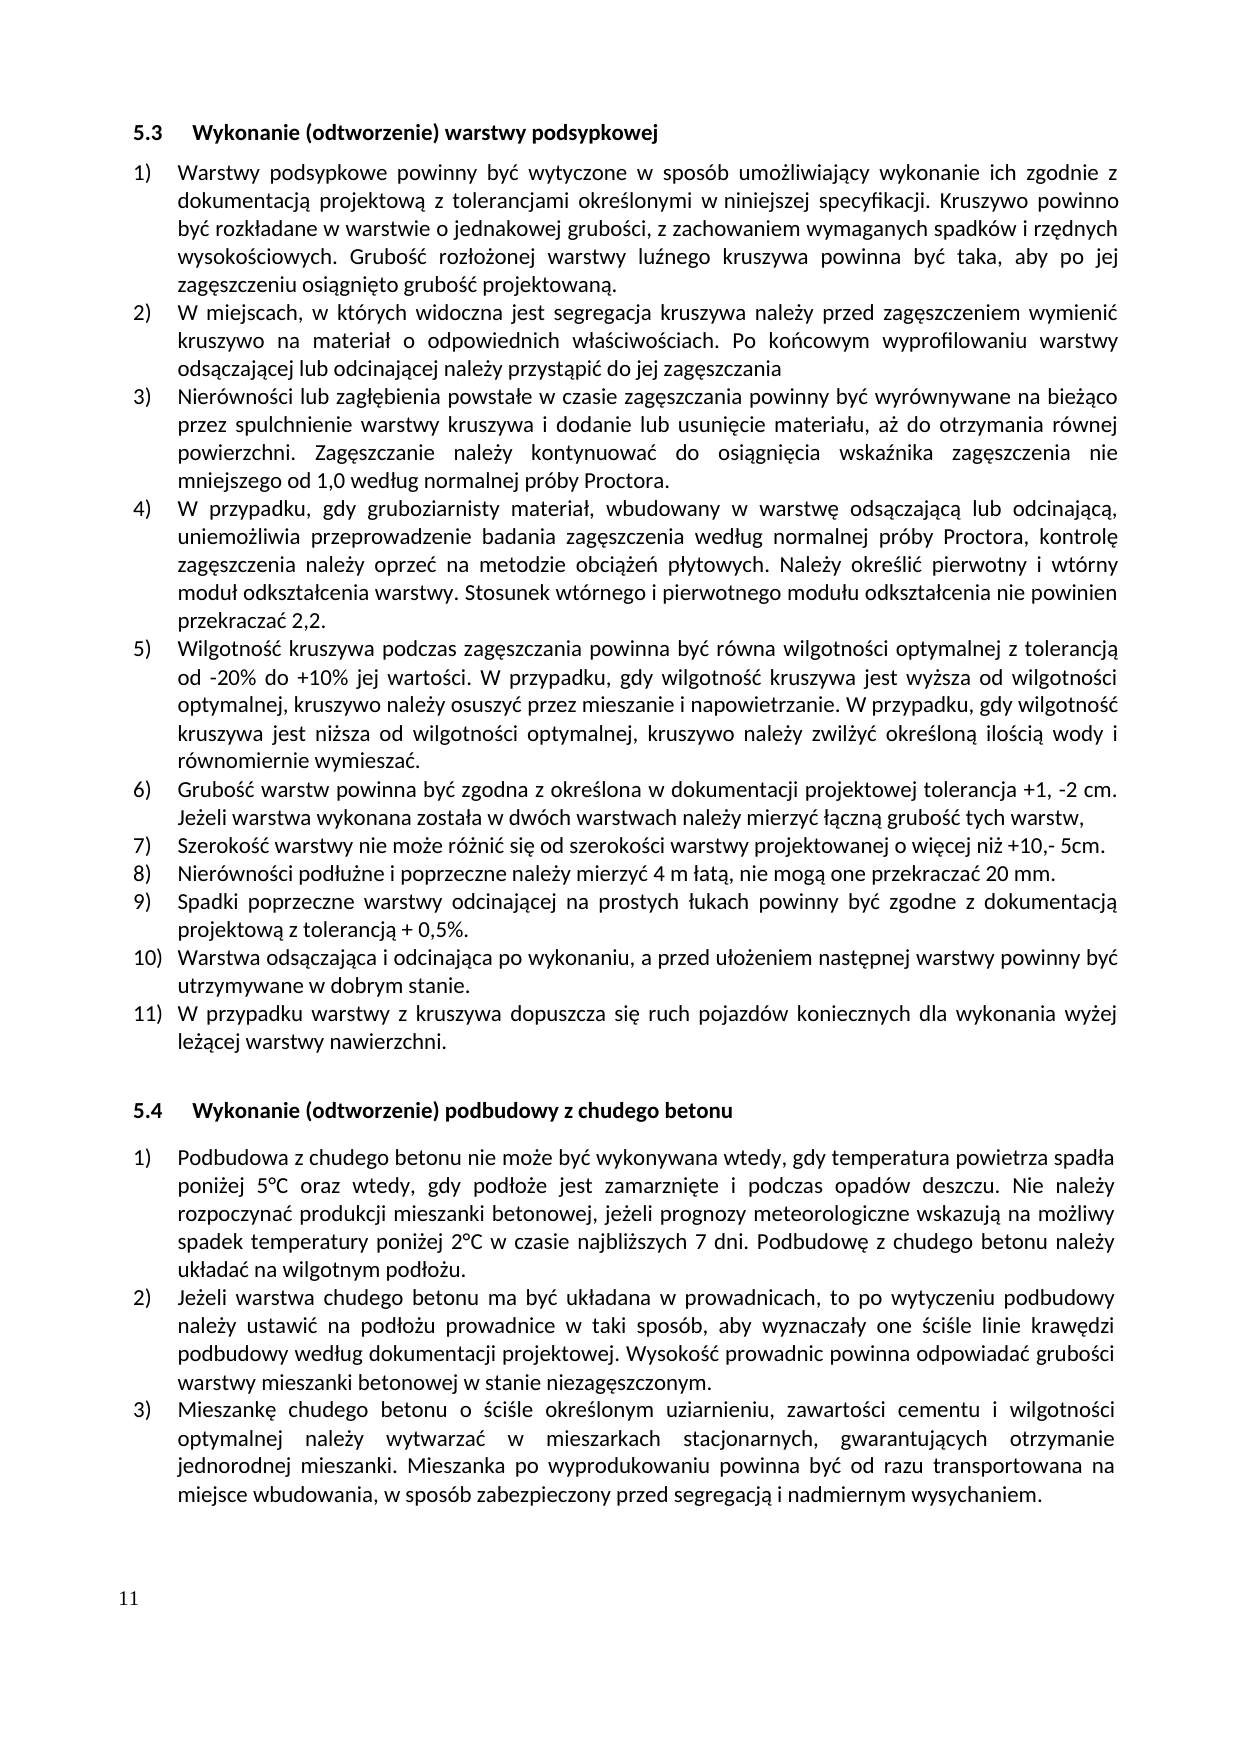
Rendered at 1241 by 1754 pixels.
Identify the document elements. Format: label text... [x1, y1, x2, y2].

list W miejscach, w których widoczna jest segregacja kruszywa należy przed zagęszczeniem wymienić kruszywo na materiał o odpowiednich właściwościach. Po końcowym wyprofilowaniu warstwy odsączającej lub odcinającej należy przystąpić do jej zagęszczania [133, 298, 1119, 382]
list Spadki poprzeczne warstwy odcinającej na prostych łukach powinny być zgodne z dokumentacją projektową z tolerancją + 0,5%. [133, 887, 1119, 943]
list Grubość warstw powinna być zgodna z określona w dokumentacji projektowej tolerancja +1, -2 cm. Jeżeli warstwa wykonana została w dwóch warstwach należy mierzyć łączną grubość tych warstw, [133, 775, 1119, 831]
list Podbudowa z chudego betonu nie może być wykonywana wtedy, gdy temperatura powietrza spadła poniżej 5°C oraz wtedy, gdy podłoże jest zamarznięte i podczas opadów deszczu. Nie należy rozpoczynać produkcji mieszanki betonowej, jeżeli prognozy meteorologiczne wskazują na możliwy spadek temperatury poniżej 2°C w czasie najbliższych 7 dni. Podbudowę z chudego betonu należy układać na wilgotnym podłożu. [133, 1143, 1116, 1283]
list Mieszankę chudego betonu o ściśle określonym uziarnieniu, zawartości cementu i wilgotności optymalnej należy wytwarzać w mieszarkach stacjonarnych, gwarantujących otrzymanie jednorodnej mieszanki. Mieszanka po wyprodukowaniu powinna być od razu transportowana na miejsce wbudowania, w sposób zabezpieczony przed segregacją i nadmiernym wysychaniem. [133, 1396, 1116, 1508]
list Wykonanie (odtworzenie) podbudowy z chudego betonu [133, 1096, 1122, 1124]
list W przypadku, gdy gruboziarnisty materiał, wbudowany w warstwę odsączającą lub odcinającą, uniemożliwia przeprowadzenie badania zagęszczenia według normalnej próby Proctora, kontrolę zagęszczenia należy oprzeć na metodzie obciążeń płytowych. Należy określić pierwotny i wtórny moduł odkształcenia warstwy. Stosunek wtórnego i pierwotnego modułu odkształcenia nie powinien przekraczać 2,2. [133, 494, 1119, 634]
list Nierówności podłużne i poprzeczne należy mierzyć 4 m łatą, nie mogą one przekraczać 20 mm. [133, 859, 1119, 887]
list Jeżeli warstwa chudego betonu ma być układana w prowadnicach, to po wytyczeniu podbudowy należy ustawić na podłożu prowadnice w taki sposób, aby wyznaczały one ściśle linie krawędzi podbudowy według dokumentacji projektowej. Wysokość prowadnic powinna odpowiadać grubości warstwy mieszanki betonowej w stanie niezagęszczonym. [133, 1283, 1116, 1396]
list Wykonanie (odtworzenie) warstwy podsypkowej [133, 118, 1122, 146]
list Szerokość warstwy nie może różnić się od szerokości warstwy projektowanej o więcej niż +10,- 5cm. [133, 831, 1119, 859]
list Wilgotność kruszywa podczas zagęszczania powinna być równa wilgotności optymalnej z tolerancją od -20% do +10% jej wartości. W przypadku, gdy wilgotność kruszywa jest wyższa od wilgotności optymalnej, kruszywo należy osuszyć przez mieszanie i napowietrzanie. W przypadku, gdy wilgotność kruszywa jest niższa od wilgotności optymalnej, kruszywo należy zwilżyć określoną ilością wody i równomiernie wymieszać. [133, 634, 1119, 775]
list W przypadku warstwy z kruszywa dopuszcza się ruch pojazdów koniecznych dla wykonania wyżej leżącej warstwy nawierzchni. [133, 999, 1119, 1055]
list Nierówności lub zagłębienia powstałe w czasie zagęszczania powinny być wyrównywane na bieżąco przez spulchnienie warstwy kruszywa i dodanie lub usunięcie materiału, aż do otrzymania równej powierzchni. Zagęszczanie należy kontynuować do osiągnięcia wskaźnika zagęszczenia nie mniejszego od 1,0 według normalnej próby Proctora. [133, 382, 1119, 494]
list Warstwa odsączająca i odcinająca po wykonaniu, a przed ułożeniem następnej warstwy powinny być utrzymywane w dobrym stanie. [133, 943, 1119, 999]
list Warstwy podsypkowe powinny być wytyczone w sposób umożliwiający wykonanie ich zgodnie z dokumentacją projektową z tolerancjami określonymi w niniejszej specyfikacji. Kruszywo powinno być rozkładane w warstwie o jednakowej grubości, z zachowaniem wymaganych spadków i rzędnych wysokościowych. Grubość rozłożonej warstwy luźnego kruszywa powinna być taka, aby po jej zagęszczeniu osiągnięto grubość projektowaną. [133, 158, 1119, 298]
